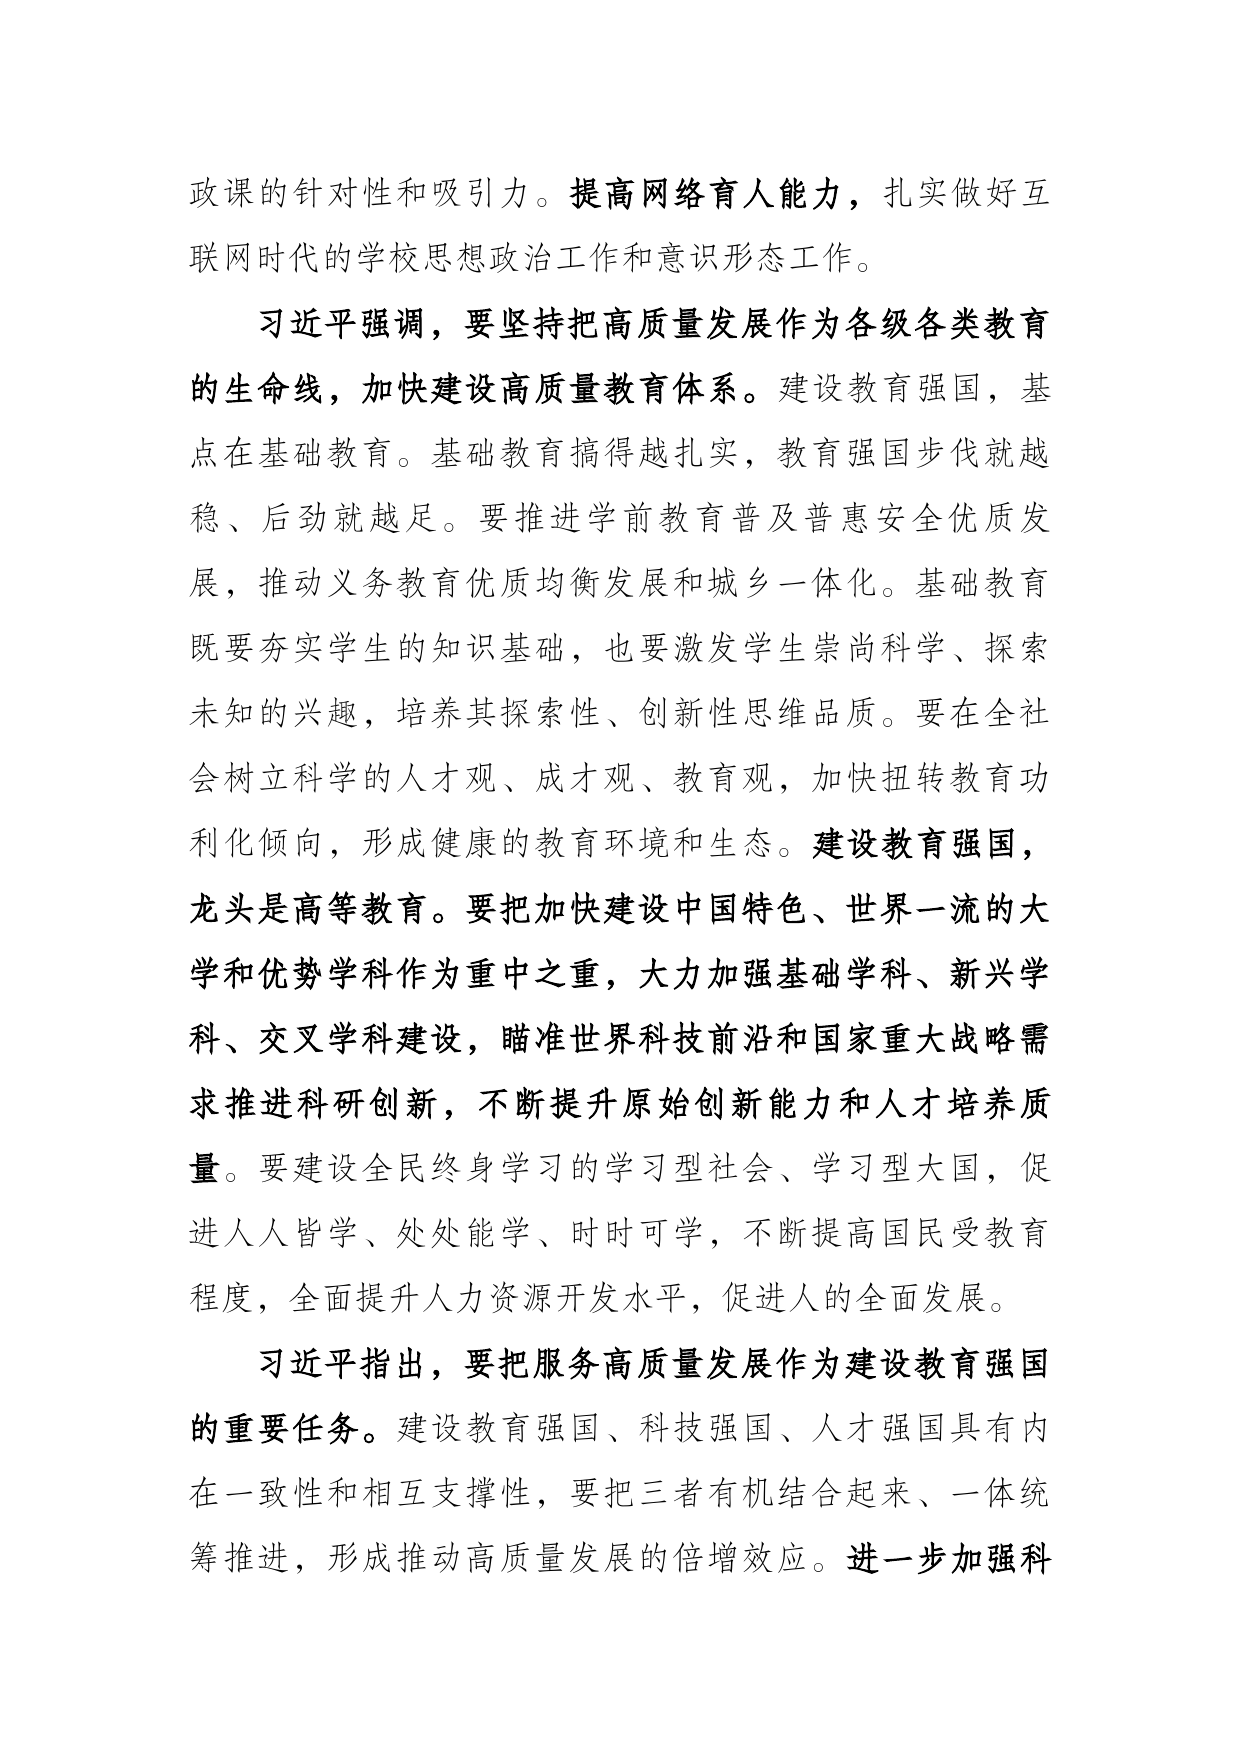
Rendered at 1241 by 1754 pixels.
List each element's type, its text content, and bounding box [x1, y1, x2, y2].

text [187, 162, 1053, 292]
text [187, 1332, 1053, 1592]
text 习近平强调，要坚持把高质量发展作为各级各类教育的生命线，加快建设高质量教育体系。建设教育强国，基点在基础教育。基础教育搞得越扎实，教育强国步伐就越稳、后劲就越足。要推进学前教育普及普惠安全优质发展，推动义务教育优质均衡发展和城乡一体化。基础教育既要夯实学生的知识基础，也要激发学生崇尚科学、探索未知的兴趣，培养其探索性、创新性思维品质。要在全社会树立科学的人才观、成才观、教育观，加快扭转教育功利化倾向，形成健康的教育环境和生态。建设教育强国，龙头是高等教育。要把加快建设中国特色、世界一流的大学和优势学科作为重中之重，大力加强基础学科、新兴学科、交叉学科建设，瞄准世界科技前沿和国家重大战略需求推进科研创新，不断提升原始创新能力和人才培养质量。要建设全民终身学习的学习型社会、学习型大国，促进人人皆学、处处能学、时时可学，不断提高国民受教育程度，全面提升人力资源开发水平，促进人的全面发展。 [187, 292, 1053, 1332]
